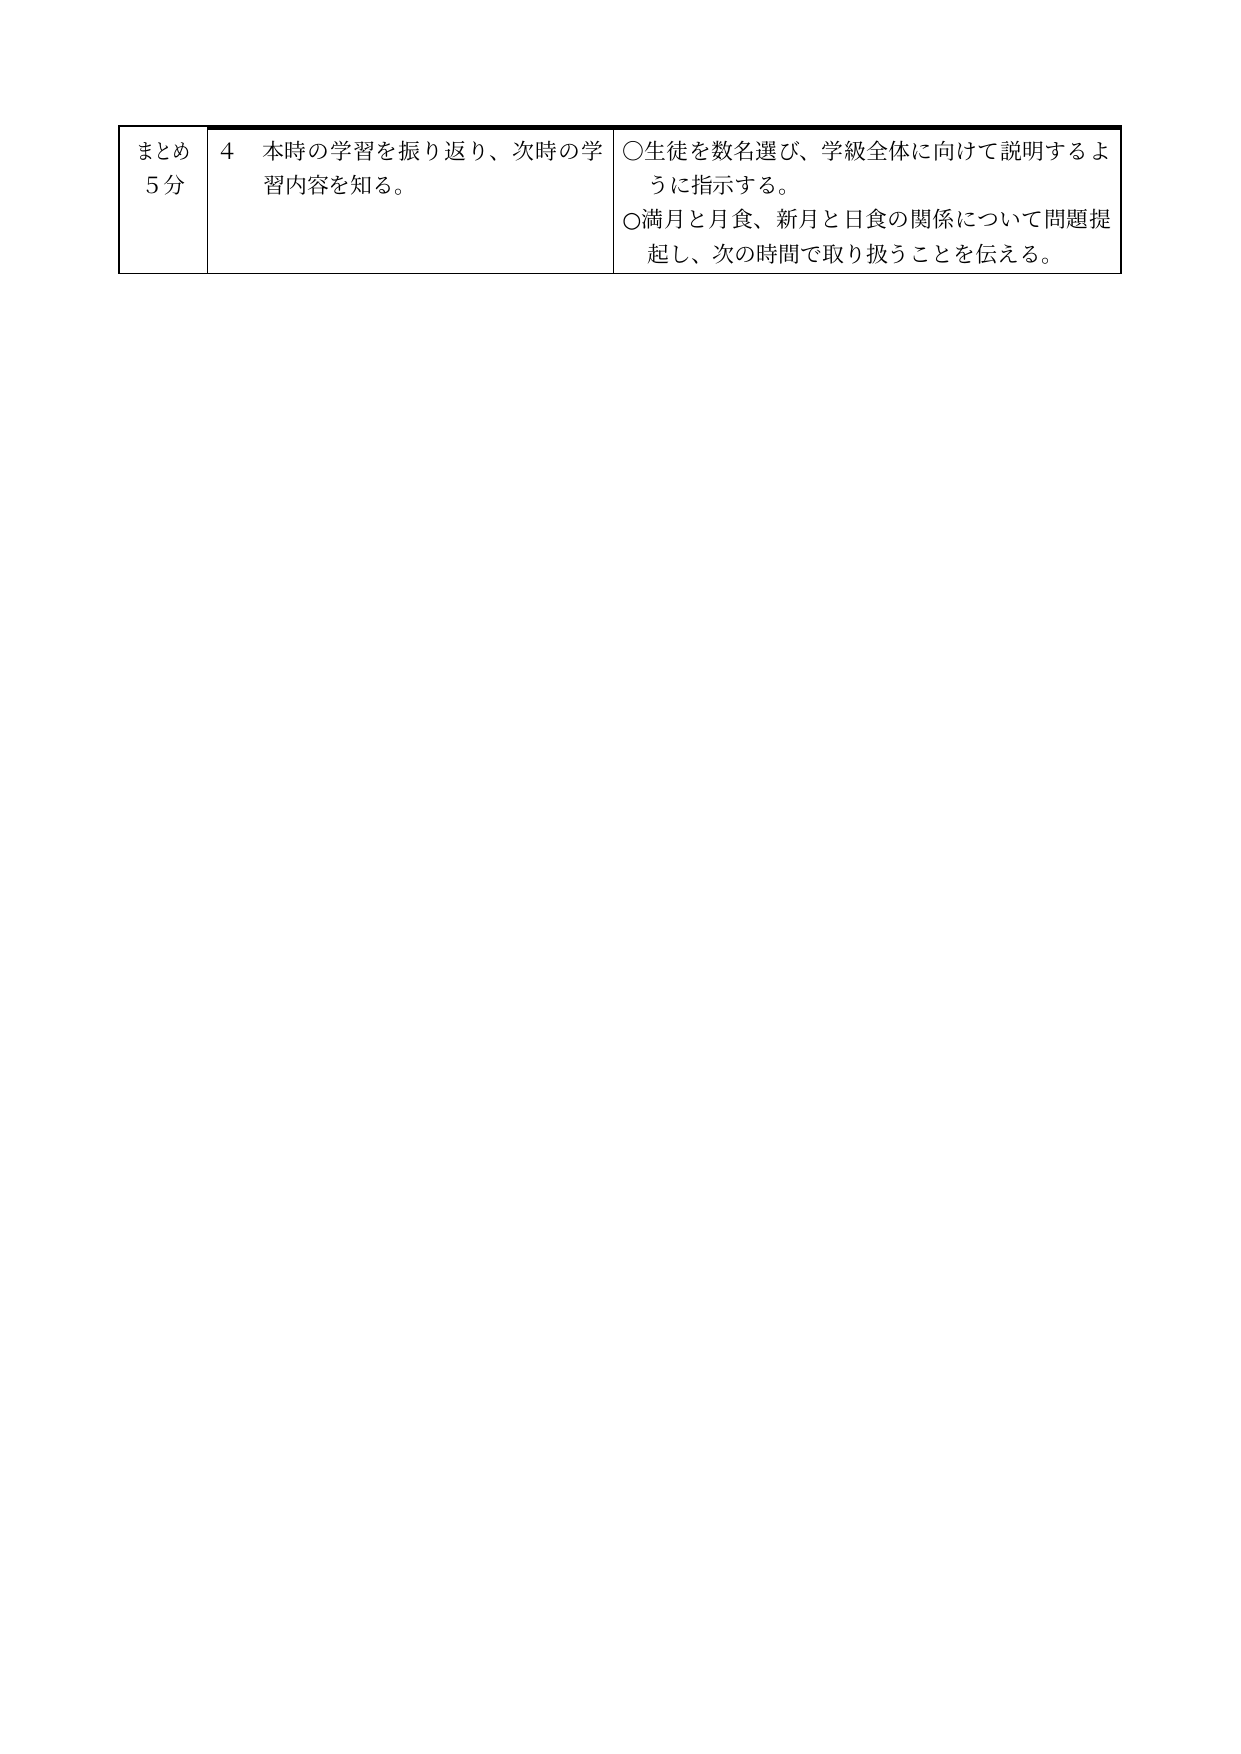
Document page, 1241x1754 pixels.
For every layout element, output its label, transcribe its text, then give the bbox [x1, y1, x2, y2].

table_cell まとめ ５分 [120, 127, 207, 272]
table_cell 〇生徒を数名選び、学級全体に向けて説明するように指示する。 ○満月と月食、新月と日食の関係について問題提起し、次の時間で取り扱うことを伝える。 [614, 130, 1120, 272]
table_cell ４ 本時の学習を振り返り、次時の学習内容を知る。 [208, 130, 613, 272]
